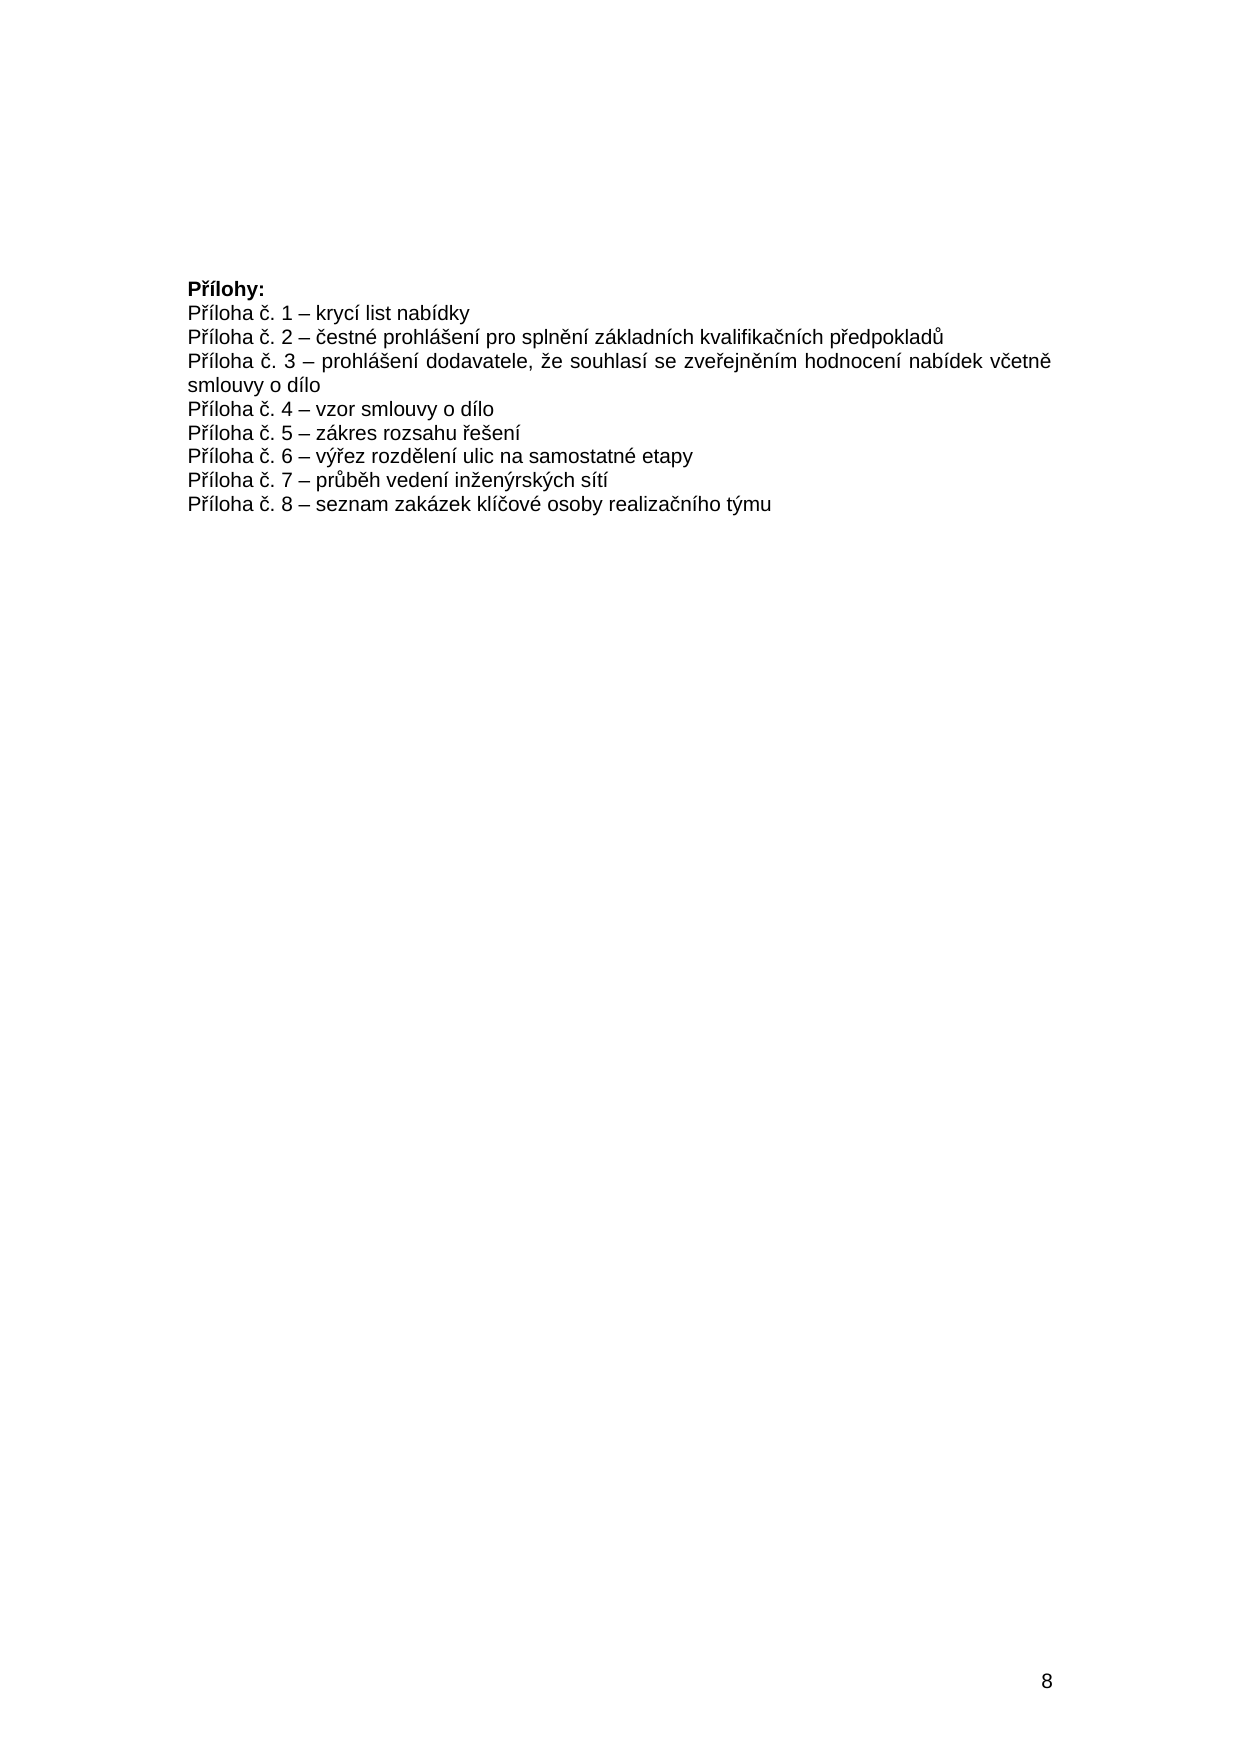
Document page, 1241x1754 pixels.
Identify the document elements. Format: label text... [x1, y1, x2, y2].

text Přílohy: [187, 277, 1053, 301]
text Příloha č. 8 – seznam zakázek klíčové osoby realizačního týmu [187, 492, 1053, 516]
text Příloha č. 5 – zákres rozsahu řešení [187, 420, 1053, 444]
text Příloha č. 1 – krycí list nabídky [187, 301, 1053, 324]
text Příloha č. 2 – čestné prohlášení pro splnění základních kvalifikačních předpokladů [187, 324, 1053, 348]
text Příloha č. 7 – průběh vedení inženýrských sítí [187, 468, 1053, 492]
text Příloha č. 6 – výřez rozdělení ulic na samostatné etapy [187, 444, 1053, 468]
text Příloha č. 4 – vzor smlouvy o dílo [187, 396, 1053, 420]
text Příloha č. 3 – prohlášení dodavatele, že souhlasí se zveřejněním hodnocení nabídek včetně smlouvy o dílo [187, 348, 1053, 396]
